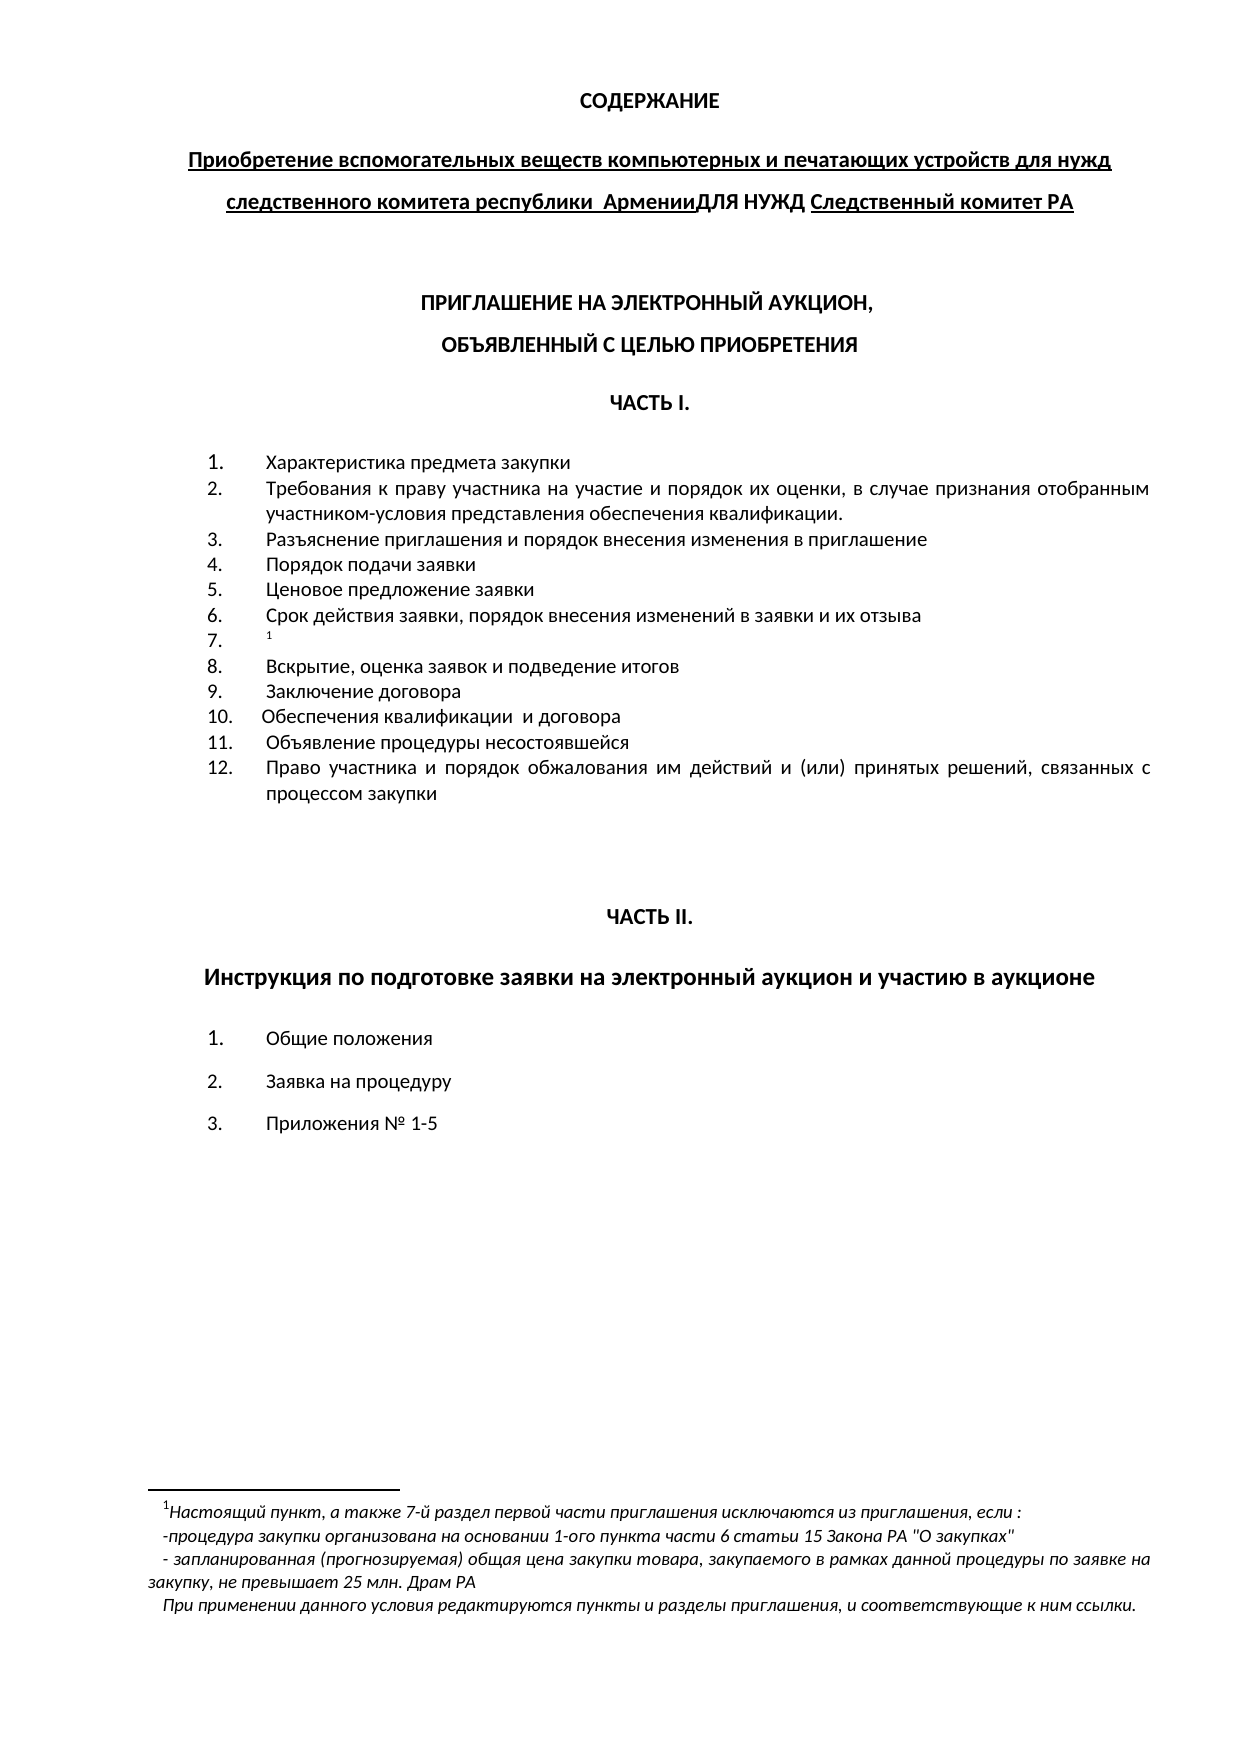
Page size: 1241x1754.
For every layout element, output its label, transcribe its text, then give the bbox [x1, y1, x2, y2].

text ПРИГЛАШЕНИЕ НА ЭЛЕКТРОННЫЙ АУКЦИОН, ОБЪЯВЛЕННЫЙ С ЦЕЛЬЮ ПРИОБРЕТЕНИЯ [148, 288, 1152, 358]
text 3. Разъяснение приглашения и порядок внесения изменения в приглашение [207, 526, 1152, 551]
text 11. Объявление процедуры несостоявшейся [207, 729, 1152, 754]
text ЧАСТЬ II. [148, 902, 1152, 930]
text 2. Требования к праву участника на участие и порядок их оценки, в случае признания отобранным участником-условия представления обеспечения квалификации. [207, 475, 1152, 526]
text 6. Срок действия заявки, порядок внесения изменений в заявки и их отзыва [207, 602, 1152, 627]
text 8. Вскрытие, оценка заявок и подведение итогов [207, 653, 1152, 678]
text 12. Право участника и порядок обжалования им действий и (или) принятых решений, связанных с процессом закупки [207, 754, 1152, 805]
text 5. Ценовое предложение заявки [207, 577, 1152, 602]
text Инструкция по подготовке заявки на электронный аукцион и участию в аукционе [148, 961, 1152, 991]
text 1. Характеристика предмета закупки [207, 447, 1152, 475]
text 10. Обеспечения квалификации и договора [207, 704, 1152, 729]
text ЧАСТЬ I. [148, 388, 1152, 416]
text СОДЕРЖАНИЕ [148, 86, 1152, 114]
text 4. Порядок подачи заявки [207, 551, 1152, 577]
text Приобретение вспомогательных веществ компьютерных и печатающих устройств для нужд следственного комитета республики АрменииДЛЯ НУЖД Следственный комитет РА [148, 145, 1152, 215]
text 9. Заключение договора [207, 678, 1152, 704]
text 1. Общие положения [207, 1023, 1152, 1051]
text 2. Заявка на процедуру [207, 1068, 1152, 1093]
text 3. Приложения № 1-5 [207, 1110, 1152, 1135]
text 7. [207, 627, 1152, 653]
